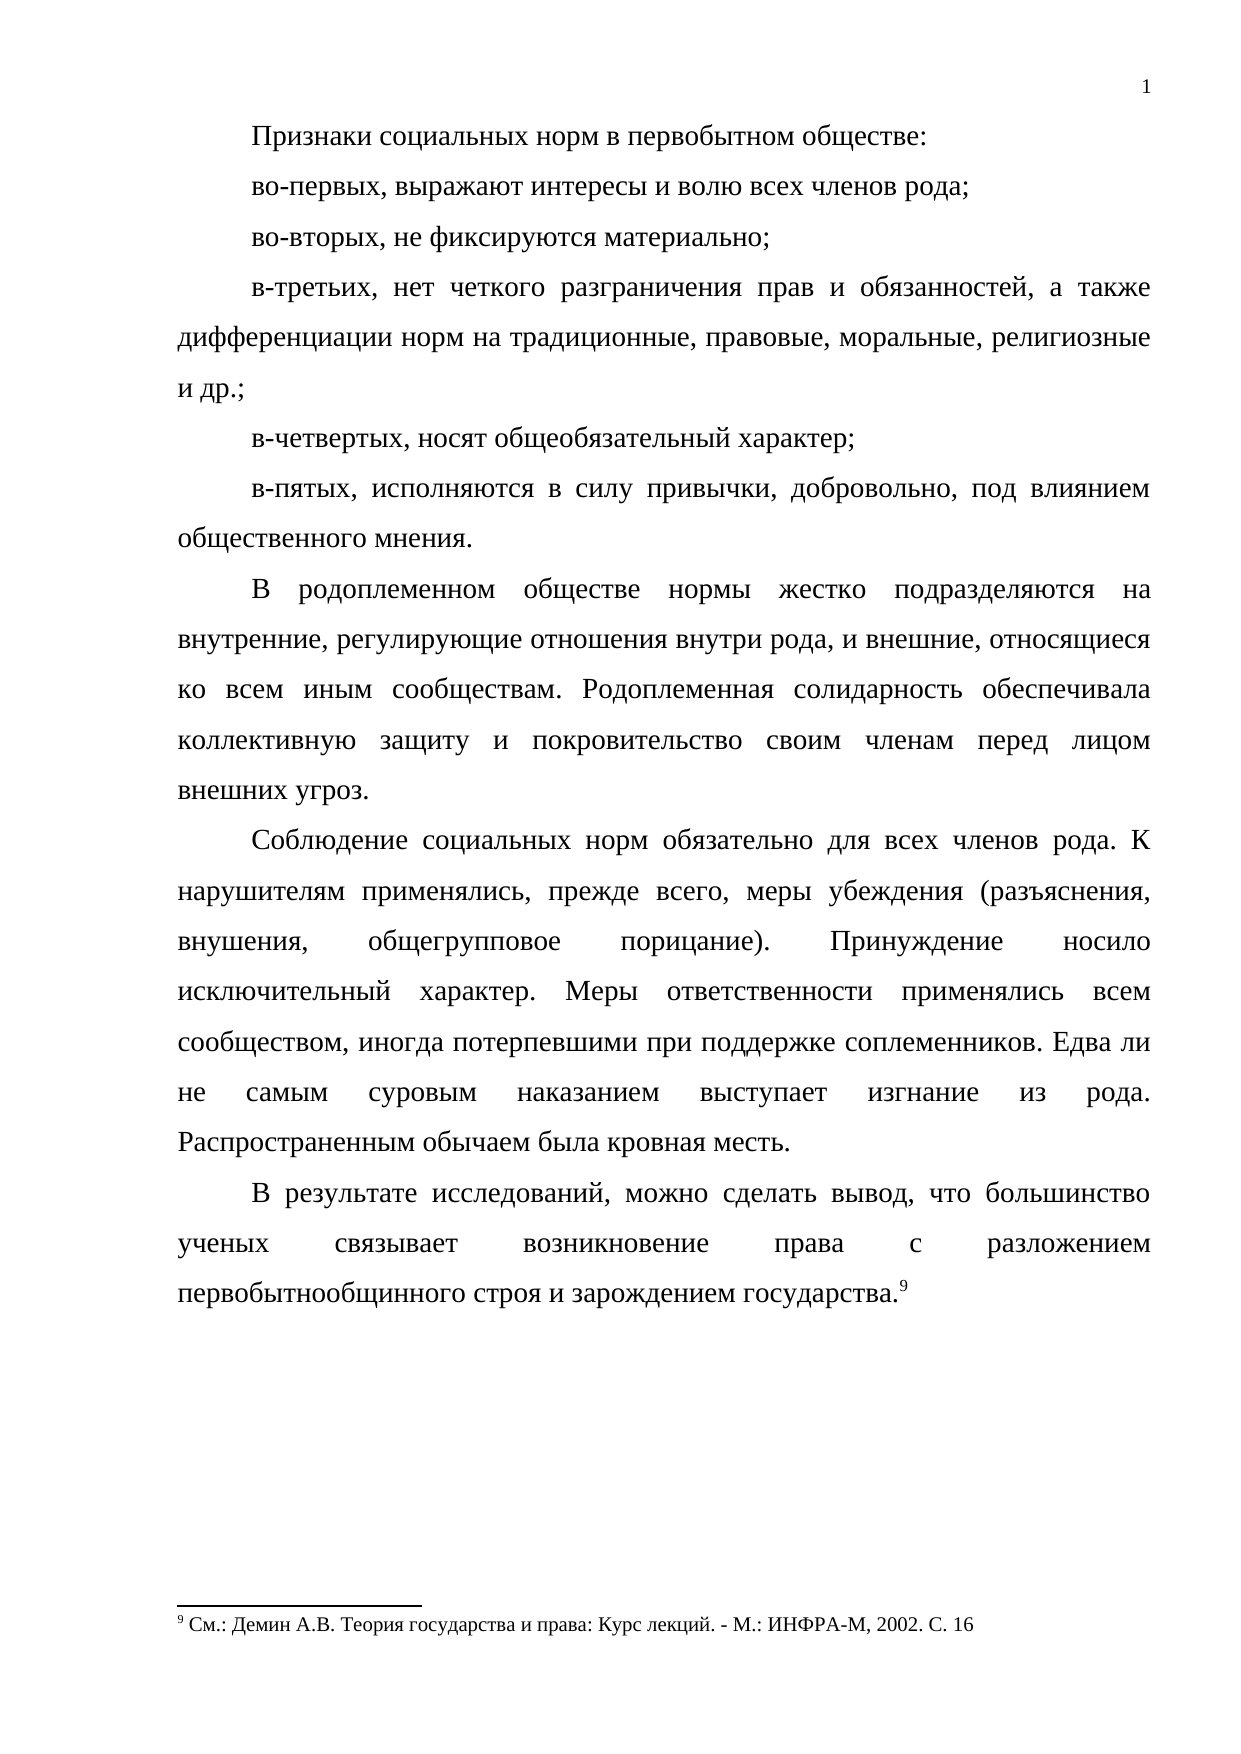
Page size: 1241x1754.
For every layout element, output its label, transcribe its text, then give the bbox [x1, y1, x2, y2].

text Соблюдение социальных норм обязательно для всех членов рода. К нарушителям применялись, прежде всего, меры убеждения (разъяснения, внушения, общегрупповое порицание). Принуждение носило исключительный характер. Меры ответственности применялись всем сообществом, иногда потерпевшими при поддержке соплеменников. Едва ли не самым суровым наказанием выступает изгнание из рода. Распространенным обычаем была кровная месть. [177, 822, 1152, 1158]
text В родоплеменном обществе нормы жестко подразделяются на внутренние, регулирующие отношения внутри рода, и внешние, относящиеся ко всем иным сообществам. Родоплеменная солидарность обеспечивала коллективную защиту и покровительство своим членам перед лицом внешних угроз. [177, 571, 1152, 806]
text В результате исследований, можно сделать вывод, что большинство ученых связывает возникновение права с разложением первобытнообщинного строя и зарождением государства. [177, 1175, 1152, 1309]
text в-четвертых, носят общеобязательный характер; [177, 420, 1152, 453]
text в-третьих, нет четкого разграничения прав и обязанностей, а также дифференциации норм на традиционные, правовые, моральные, религиозные и др.; [177, 269, 1152, 403]
text Признаки социальных норм в первобытном обществе: [177, 118, 1152, 152]
text во-первых, выражают интересы и волю всех членов рода; [177, 168, 1152, 202]
text во-вторых, не фиксируются материально; [177, 219, 1152, 252]
text в-пятых, исполняются в силу привычки, добровольно, под влиянием общественного мнения. [177, 470, 1152, 554]
